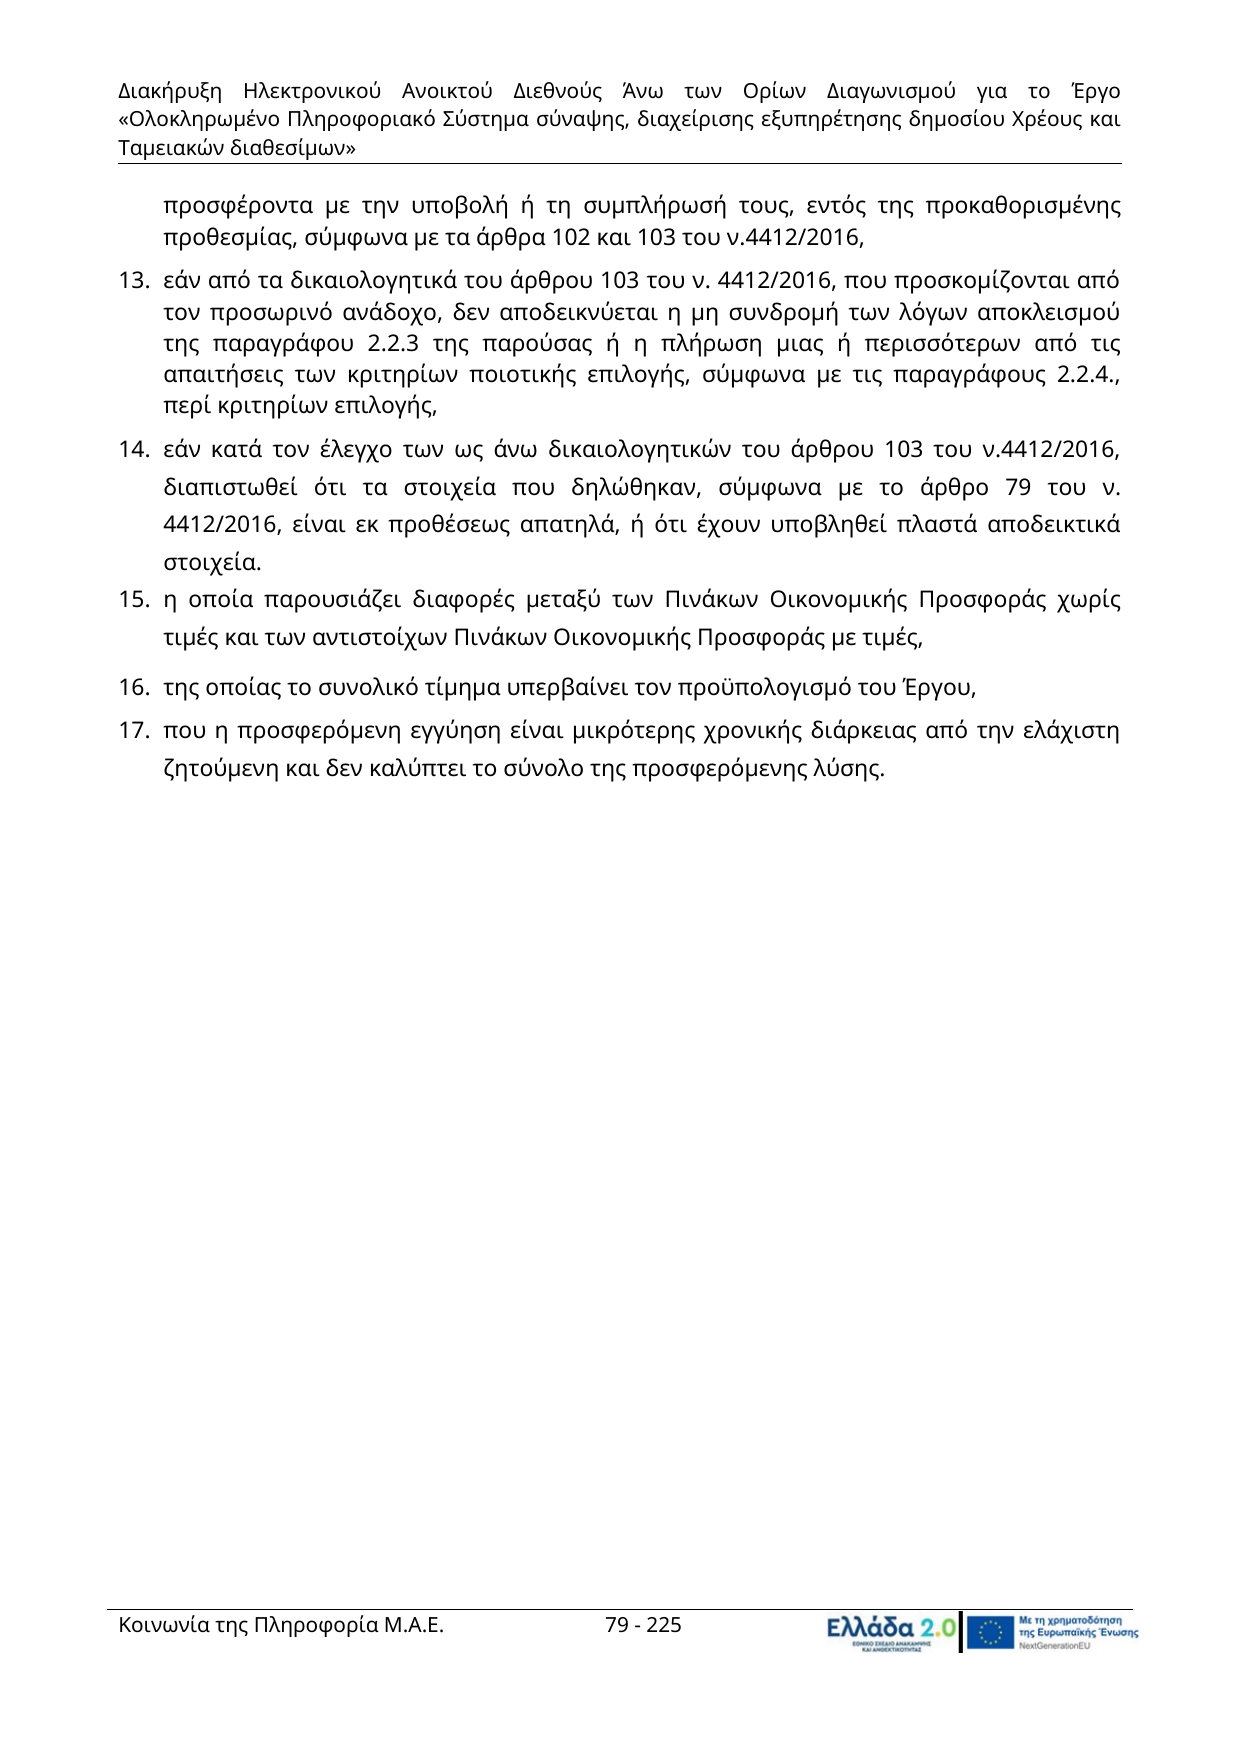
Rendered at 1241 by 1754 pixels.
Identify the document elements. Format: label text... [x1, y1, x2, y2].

list εάν από τα δικαιολογητικά του άρθρου 103 του ν. 4412/2016, που προσκομίζονται από τον προσωρινό ανάδοχο, δεν αποδεικνύεται η μη συνδρομή των λόγων αποκλεισμού της παραγράφου 2.2.3 της παρούσας ή η πλήρωση μιας ή περισσότερων από τις απαιτήσεις των κριτηρίων ποιοτικής επιλογής, σύμφωνα με τις παραγράφους 2.2.4., περί κριτηρίων επιλογής, [118, 264, 1122, 421]
picture [826, 1611, 1143, 1653]
list που η προσφερόμενη εγγύηση είναι μικρότερης χρονικής διάρκειας από την ελάχιστη ζητούμενη και δεν καλύπτει το σύνολο της προσφερόμενης λύσης. [118, 714, 1122, 783]
list της οποίας το συνολικό τίμημα υπερβαίνει τον προϋπολογισμό του Έργου, [118, 671, 1122, 702]
list η οποία παρουσιάζει διαφορές μεταξύ των Πινάκων Οικονομικής Προσφοράς χωρίς τιμές και των αντιστοίχων Πινάκων Οικονομικής Προσφοράς με τιμές, [118, 583, 1122, 652]
list εάν κατά τον έλεγχο των ως άνω δικαιολογητικών του άρθρου 103 του ν.4412/2016, διαπιστωθεί ότι τα στοιχεία που δηλώθηκαν, σύμφωνα με το άρθρο 79 του ν. 4412/2016, είναι εκ προθέσεως απατηλά, ή ότι έχουν υποβληθεί πλαστά αποδεικτικά στοιχεία. [118, 433, 1122, 577]
